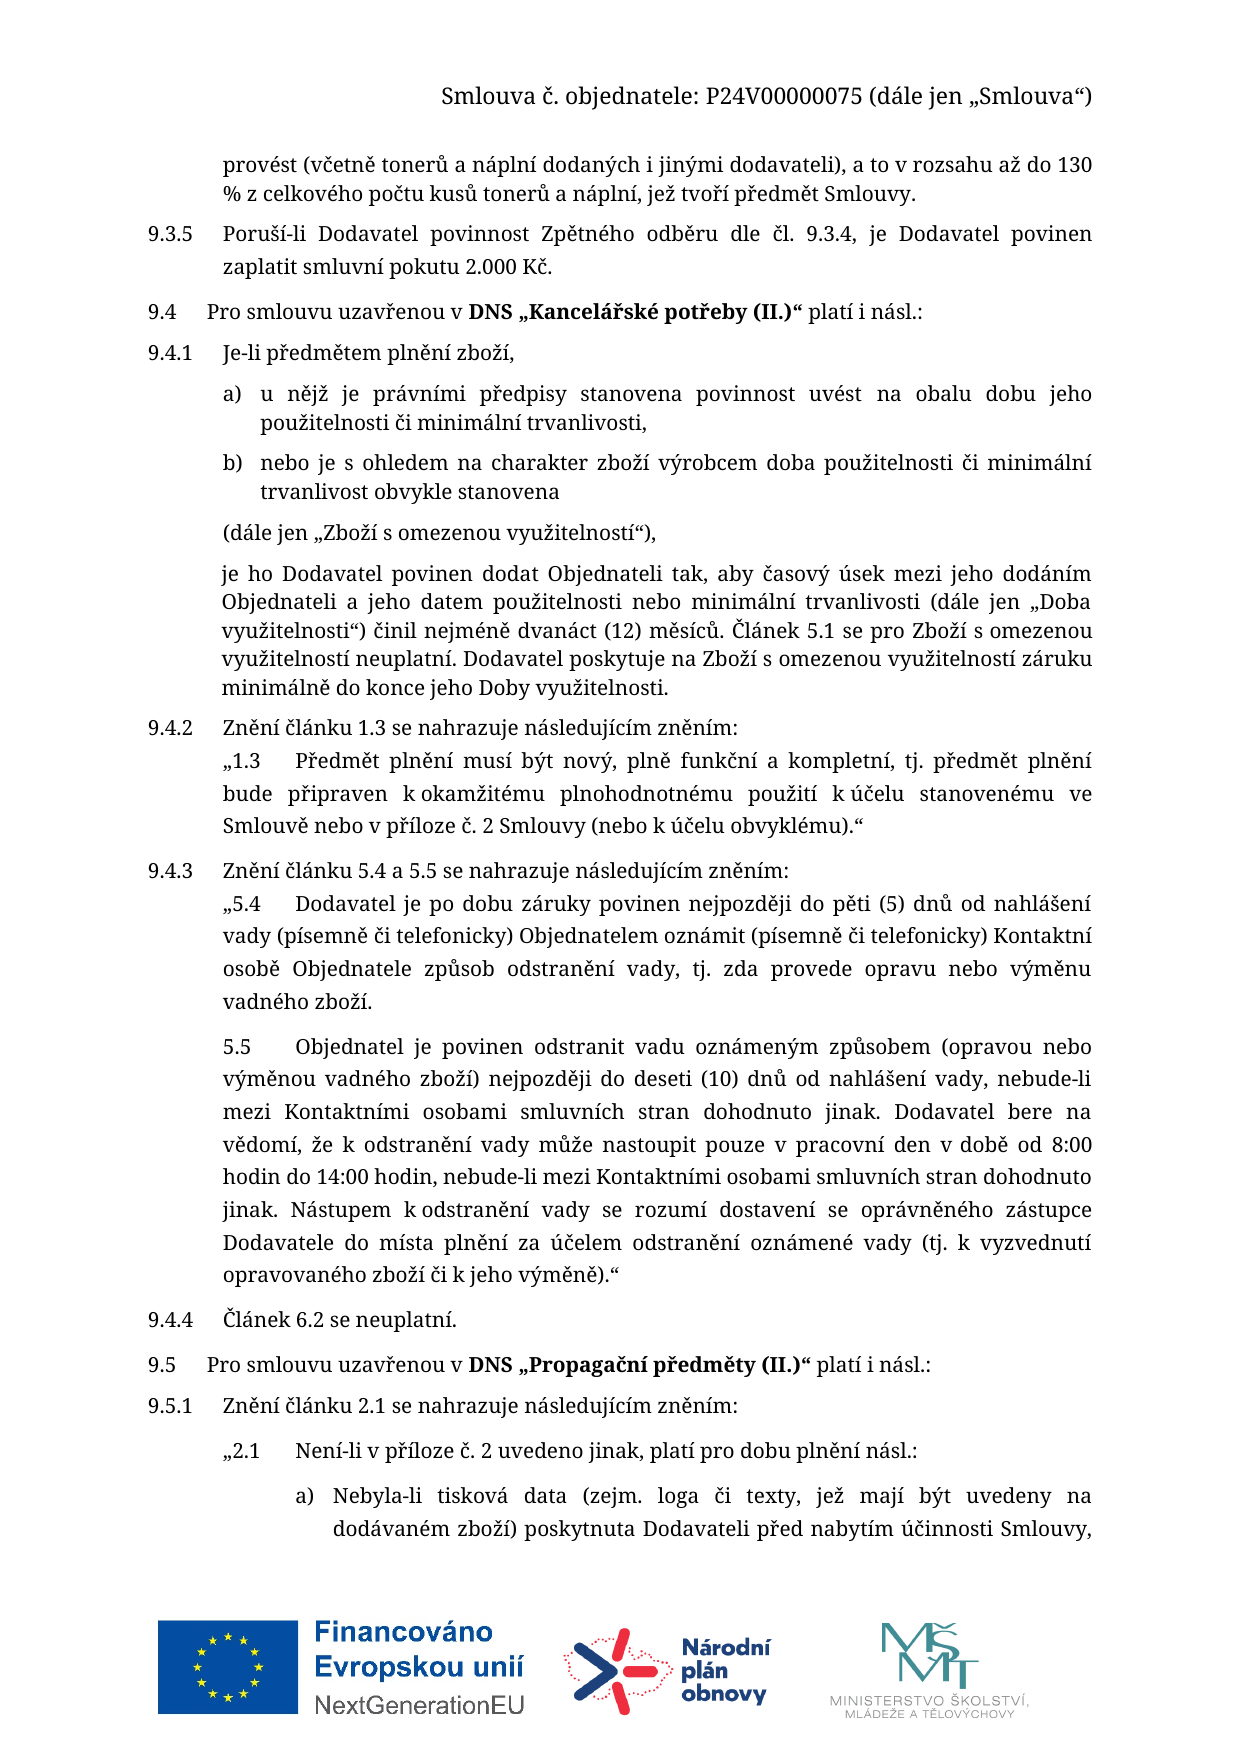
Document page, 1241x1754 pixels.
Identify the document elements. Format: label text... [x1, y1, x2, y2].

text je ho Dodavatel povinen dodat Objednateli tak, aby časový úsek mezi jeho dodáním Objednateli a jeho datem použitelnosti nebo minimální trvanlivosti (dále jen „Doba využitelnosti“) činil nejméně dvanáct (12) měsíců. Článek 5.1 se pro Zboží s omezenou využitelností neuplatní. Dodavatel poskytuje na Zboží s omezenou využitelností záruku minimálně do konce jeho Doby využitelnosti. [221, 559, 1093, 701]
list Pro smlouvu uzavřenou v DNS „Propagační předměty (II.)“ platí i násl.: [148, 1350, 1093, 1379]
list Poruší-li Dodavatel povinnost Zpětného odběru dle čl. 9.3.4, je Dodavatel povinen zaplatit smluvní pokutu 2.000 Kč. [148, 219, 1093, 281]
list Znění článku 5.4 a 5.5 se nahrazuje následujícím zněním: [148, 856, 1093, 885]
list nebo je s ohledem na charakter zboží výrobcem doba použitelnosti či minimální trvanlivost obvykle stanovena [223, 448, 1093, 505]
list Znění článku 1.3 se nahrazuje následujícím zněním: [148, 713, 1093, 742]
list „1.3 Předmět plnění musí být nový, plně funkční a kompletní, tj. předmět plnění bude připraven k okamžitému plnohodnotnému použití k účelu stanovenému ve Smlouvě nebo v příloze č. 2 Smlouvy (nebo k účelu obvyklému).“ [223, 746, 1093, 840]
text (dále jen „Zboží s omezenou využitelností“), [223, 518, 1093, 546]
list „5.4 Dodavatel je po dobu záruky povinen nejpozději do pěti (5) dnů od nahlášení vady (písemně či telefonicky) Objednatelem oznámit (písemně či telefonicky) Kontaktní osobě Objednatele způsob odstranění vady, tj. zda provede opravu nebo výměnu vadného zboží. [223, 889, 1093, 1015]
list Znění článku 2.1 se nahrazuje následujícím zněním: [148, 1391, 1093, 1420]
list Článek 6.2 se neuplatní. [148, 1305, 1093, 1334]
list 5.5 Objednatel je povinen odstranit vadu oznámeným způsobem (opravou nebo výměnou vadného zboží) nejpozději do deseti (10) dnů od nahlášení vady, nebude-li mezi Kontaktními osobami smluvních stran dohodnuto jinak. Dodavatel bere na vědomí, že k odstranění vady může nastoupit pouze v pracovní den v době od 8:00 hodin do 14:00 hodin, nebude-li mezi Kontaktními osobami smluvních stran dohodnuto jinak. Nástupem k odstranění vady se rozumí dostavení se oprávněného zástupce Dodavatele do místa plnění za účelem odstranění oznámené vady (tj. k vyzvednutí opravovaného zboží či k jeho výměně).“ [223, 1032, 1093, 1289]
list Pro smlouvu uzavřenou v DNS „Kancelářské potřeby (II.)“ platí i násl.: [148, 297, 1093, 326]
list u nějž je právními předpisy stanovena povinnost uvést na obalu dobu jeho použitelnosti či minimální trvanlivosti, [223, 379, 1093, 436]
picture [820, 1616, 1039, 1726]
picture [147, 1605, 789, 1726]
list Je-li předmětem plnění zboží, [148, 338, 1093, 367]
list „2.1 Není-li v příloze č. 2 uvedeno jinak, platí pro dobu plnění násl.: [223, 1436, 1093, 1465]
